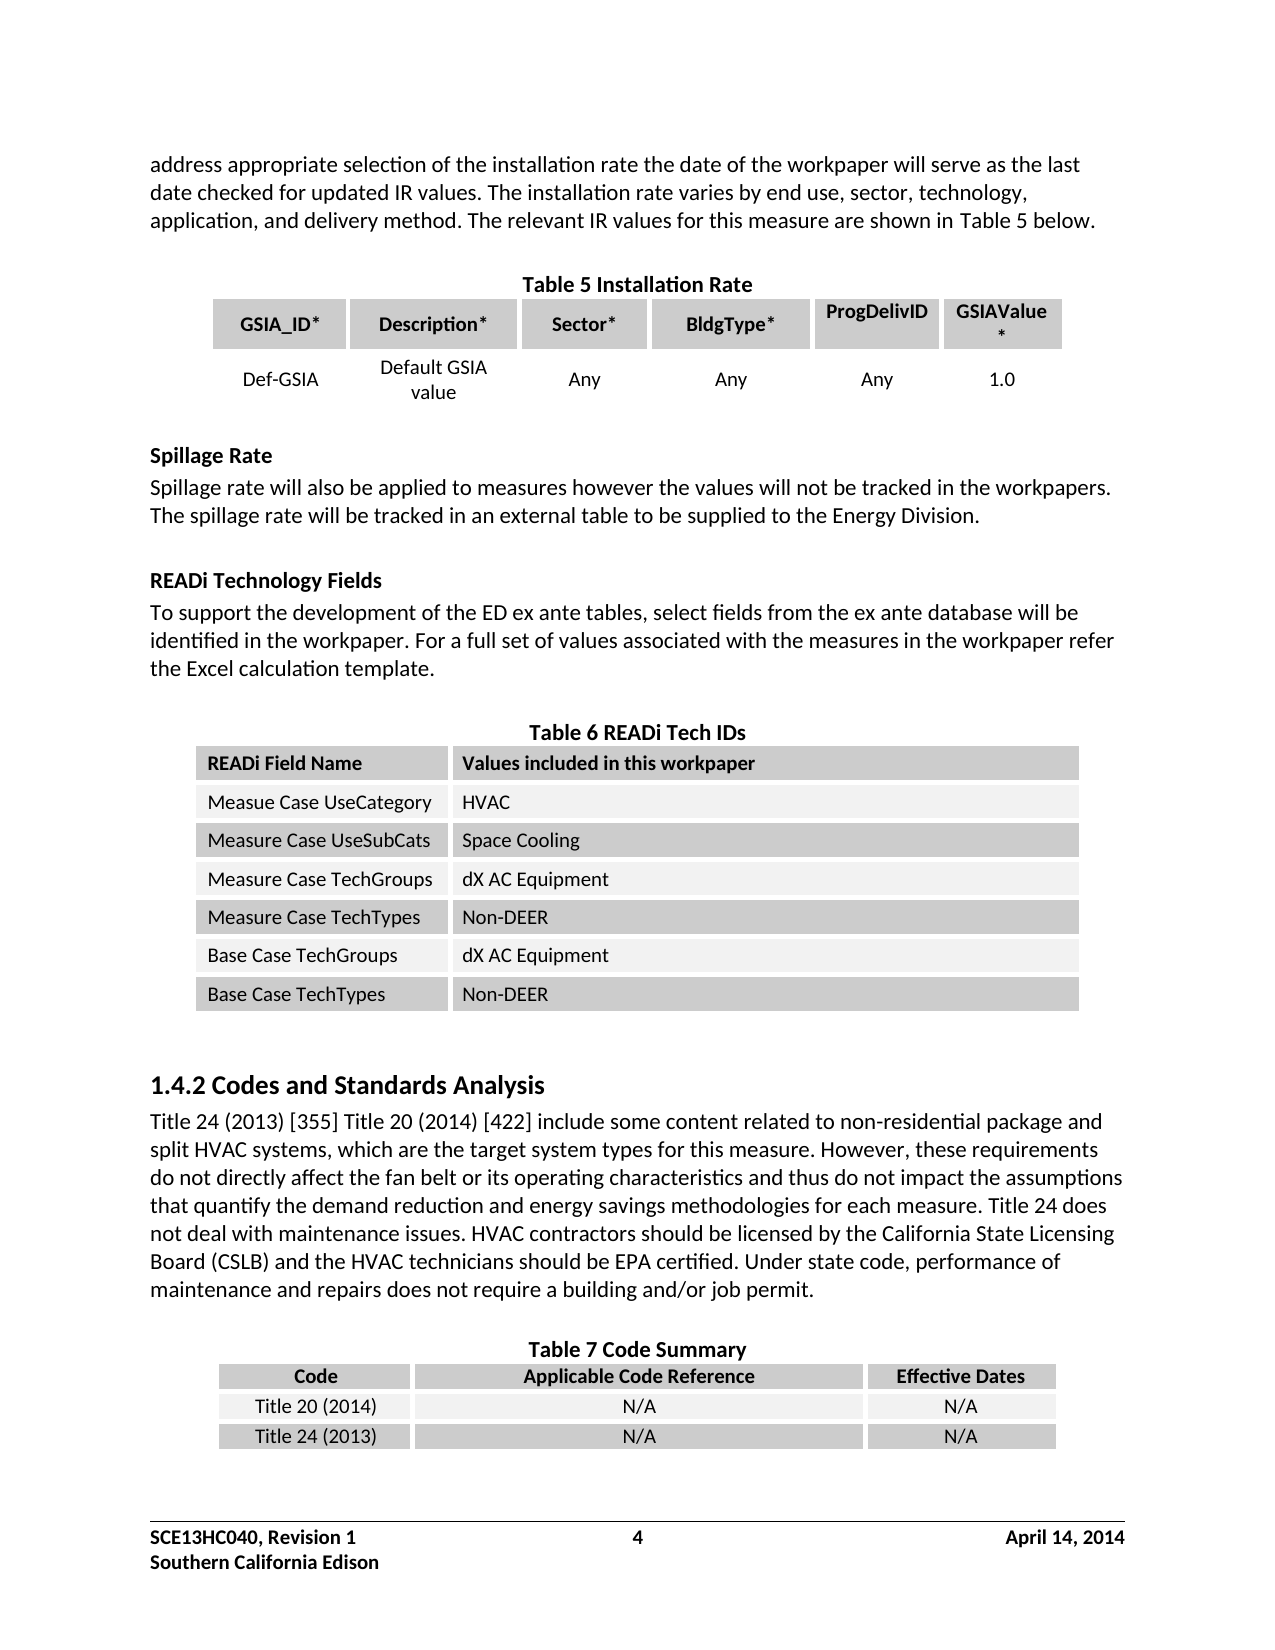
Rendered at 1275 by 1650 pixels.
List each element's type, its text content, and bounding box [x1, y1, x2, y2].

table_cell Any [815, 354, 939, 405]
text Table 6 READi Tech IDs [150, 718, 1125, 746]
table_cell Space Cooling [453, 823, 1079, 857]
text READi Technology Fields [150, 566, 1125, 594]
text Spillage Rate [150, 441, 1125, 469]
table_cell Any [652, 354, 810, 405]
text Spillage rate will also be applied to measures however the values will not be tracked in the workpapers. The spillage rate will be tracked in an external table to be supplied to the Energy Division. [150, 473, 1125, 529]
table_cell Non-DEER [453, 900, 1079, 934]
table_cell Non-DEER [453, 977, 1079, 1011]
table_cell Measure Case UseSubCats [196, 823, 448, 857]
table_cell N/A [868, 1394, 1056, 1419]
table_cell Title 20 (2014) [219, 1394, 410, 1419]
table_header GSIAValue* [944, 299, 1062, 349]
table_cell Def-GSIA [213, 354, 346, 405]
table_header Applicable Code Reference [415, 1364, 863, 1389]
table_cell Base Case TechGroups [196, 939, 448, 972]
text To support the development of the ED ex ante tables, select fields from the ex ante database will be identified in the workpaper. For a full set of values associated with the measures in the workpaper refer the Excel calculation template. [150, 598, 1125, 682]
table_header READi Field Name [196, 746, 448, 780]
table_header GSIA_ID* [213, 299, 346, 349]
table_cell Any [522, 354, 647, 405]
table_cell N/A [868, 1424, 1056, 1449]
table_cell Default GSIA value [350, 354, 517, 405]
table_cell Measue Case UseCategory [196, 785, 448, 818]
text Table 7 Code Summary [150, 1336, 1125, 1363]
table_cell dX AC Equipment [453, 862, 1079, 895]
table_header Code [219, 1364, 410, 1389]
table_header BldgType* [652, 299, 810, 349]
table_header Values included in this workpaper [453, 746, 1079, 780]
table_cell Measure Case TechTypes [196, 900, 448, 934]
table_cell 1.0 [944, 354, 1062, 405]
table_header Sector* [522, 299, 647, 349]
table_header Effective Dates [868, 1364, 1056, 1389]
table_cell Measure Case TechGroups [196, 862, 448, 895]
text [150, 150, 1125, 234]
table_header ProgDelivID [815, 299, 939, 349]
table_cell N/A [415, 1424, 863, 1449]
table_cell N/A [415, 1394, 863, 1419]
subtitle 1.4.2 Codes and Standards Analysis [150, 1068, 1125, 1101]
table_cell Base Case TechTypes [196, 977, 448, 1011]
table_cell HVAC [453, 785, 1079, 818]
table_header Description* [350, 299, 517, 349]
table_cell Title 24 (2013) [219, 1424, 410, 1449]
table_cell dX AC Equipment [453, 939, 1079, 972]
text Table 5 Installation Rate [150, 270, 1125, 298]
text Title 24 (2013) [355] Title 20 (2014) [422] include some content related to non-residential package and split HVAC systems, which are the target system types for this measure. However, these requirements do not directly affect the fan belt or its operating characteristics and thus do not impact the assumptions that quantify the demand reduction and energy savings methodologies for each measure. Title 24 does not deal with maintenance issues. HVAC contractors should be licensed by the California State Licensing Board (CSLB) and the HVAC technicians should be EPA certified. Under state code, performance of maintenance and repairs does not require a building and/or job permit. [150, 1107, 1125, 1303]
